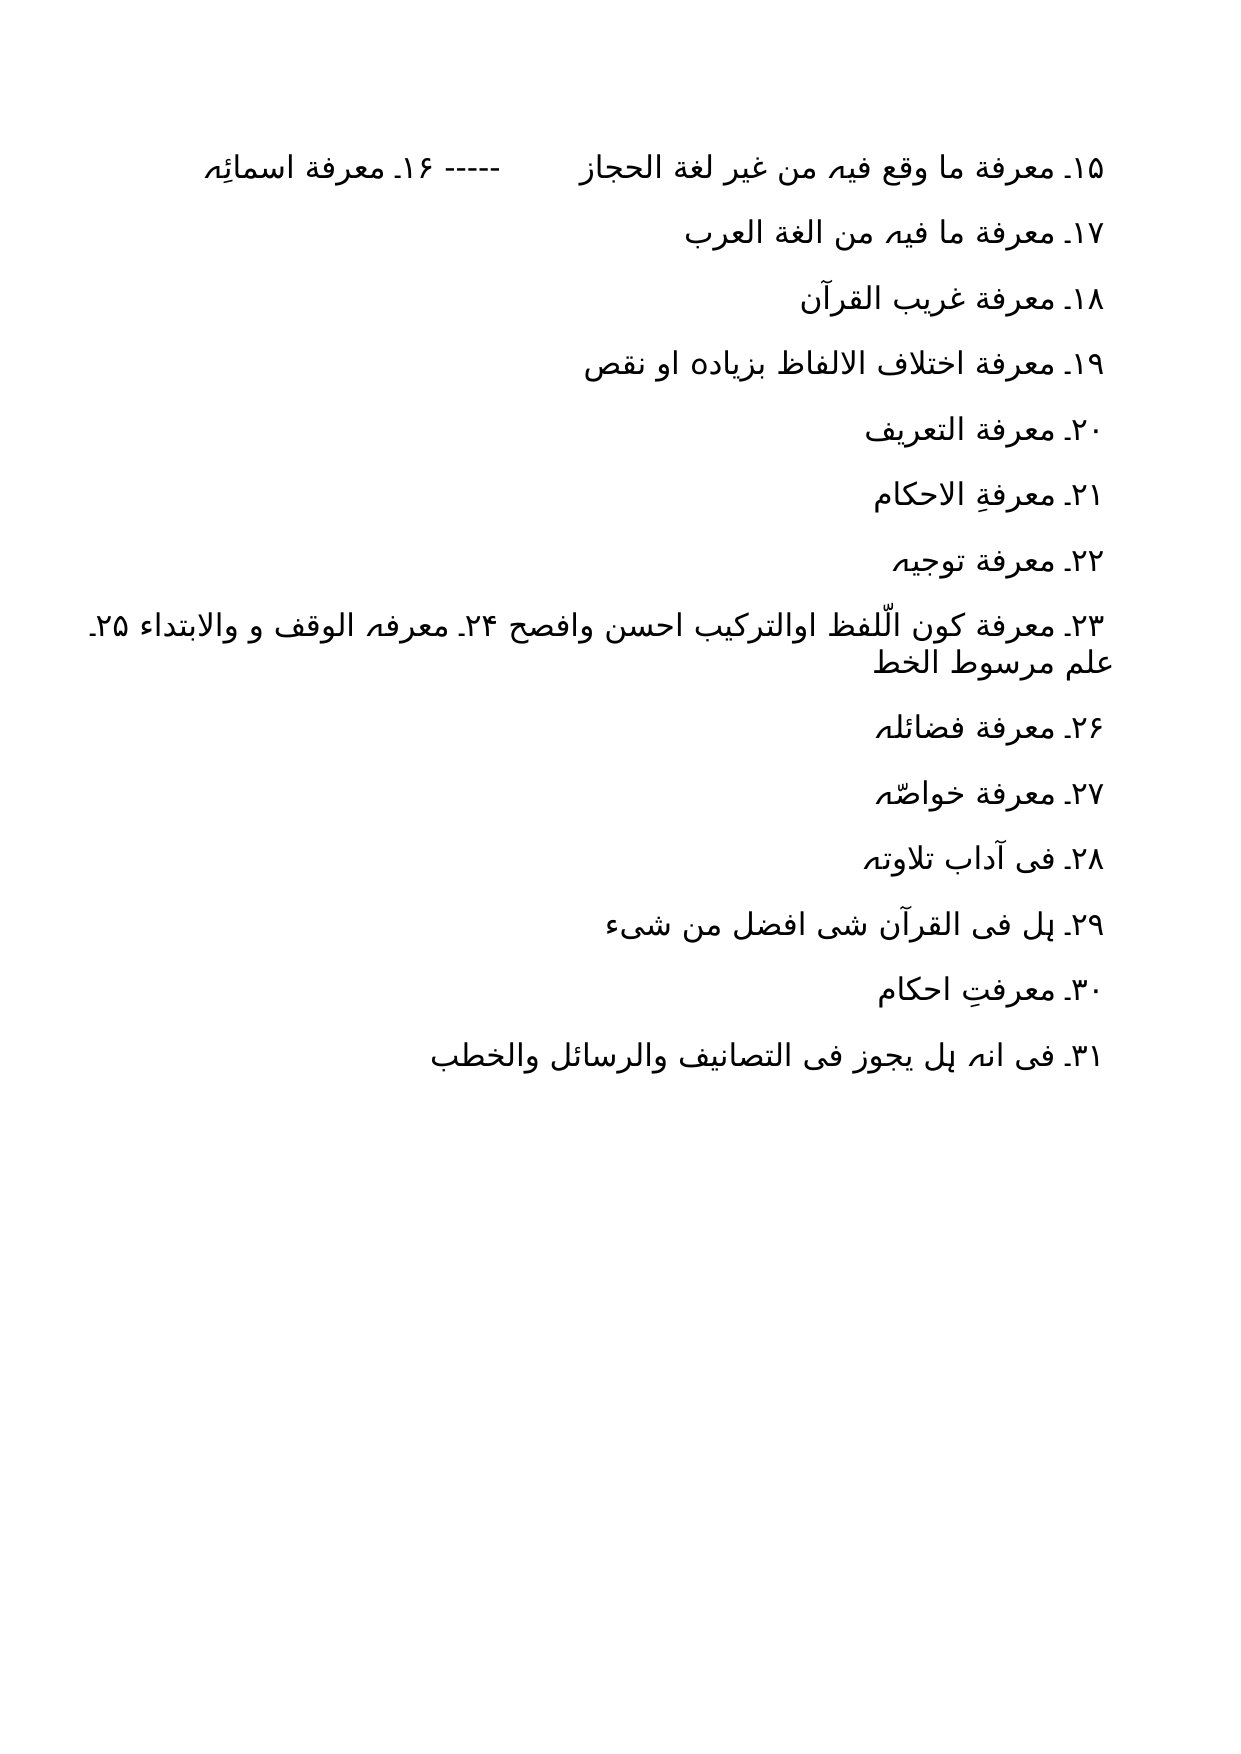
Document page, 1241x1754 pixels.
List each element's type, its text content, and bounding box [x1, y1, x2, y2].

text ۲۸۔ فی آداب تلاوتہ [72, 841, 1114, 877]
text ۲۱۔ معرفةِ الاحکام [72, 477, 1114, 513]
text ۲۷۔ معرفة خواصّہ [72, 775, 1114, 812]
text ۱۹۔ معرفة اختلاف الالفاظ بزیادہ او نقص [72, 346, 1114, 382]
text ۲۲۔ معرفة توجیہ [72, 542, 1114, 579]
text ۲۰۔ معرفة التعریف [72, 411, 1114, 448]
text ۱۸۔ معرفة غریب القرآن [72, 280, 1114, 317]
text ۳۰۔ معرفتِ احکام [72, 972, 1114, 1008]
text ۲۹۔ ہل فی القرآن شی افضل من شیء [72, 906, 1114, 943]
text ۲۶۔ معرفة فضائلہ [72, 710, 1114, 746]
text ۳۱۔ فی انہ ہل یجوز فی التصانیف والرسائل والخطب [72, 1037, 1114, 1074]
text ۲۳۔ معرفة کون الّلفظ اوالترکیب احسن وافصح ۲۴۔ معرفہ الوقف و والابتداء ۲۵۔ علم مرسوط الخط [72, 608, 1114, 681]
text ۱۵۔ معرفة ما وقع فیہ من غیر لغة الحجاز ----- ۱۶۔ معرفة اسمائِہ [72, 149, 1114, 186]
text ۱۷۔ معرفة ما فیہ من الغة العرب [72, 215, 1114, 251]
